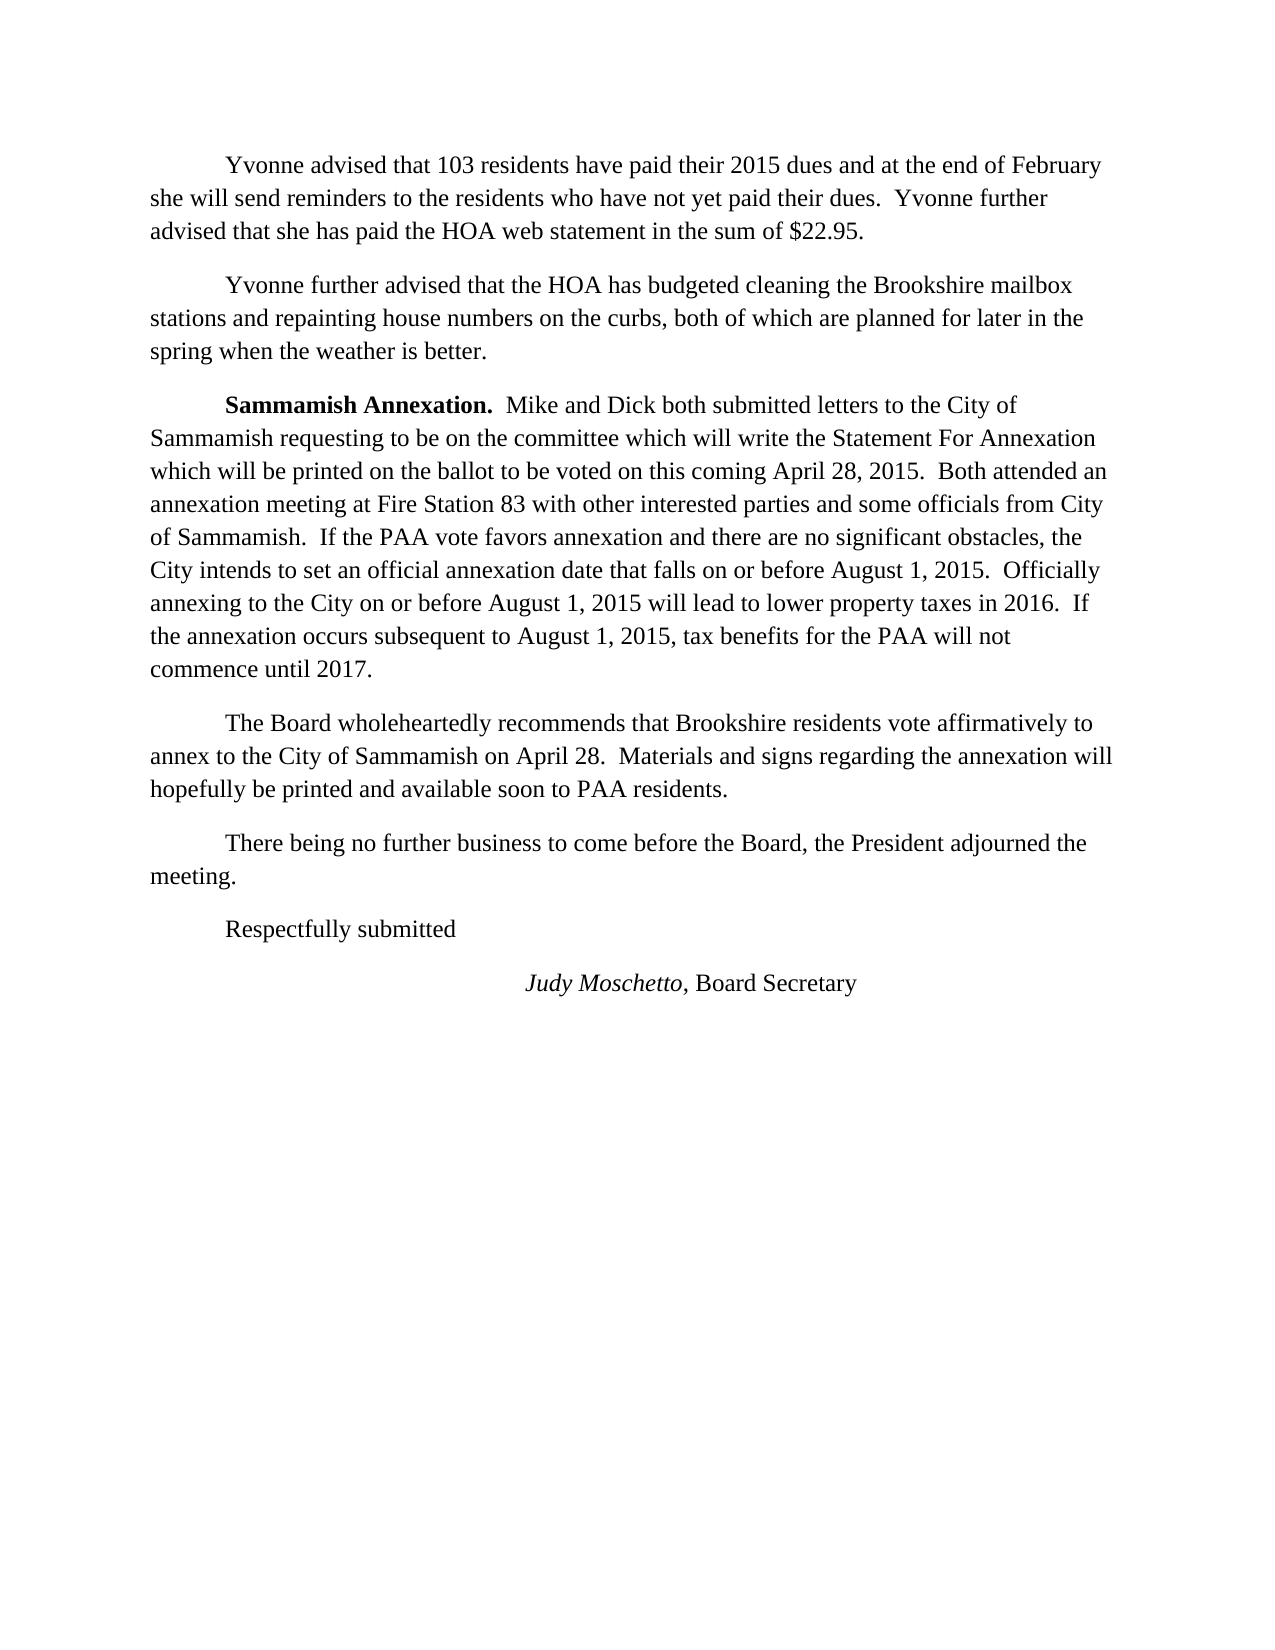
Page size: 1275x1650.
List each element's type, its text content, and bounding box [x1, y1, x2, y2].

text Yvonne advised that 103 residents have paid their 2015 dues and at the end of February she will send reminders to the residents who have not yet paid their dues. Yvonne further advised that she has paid the HOA web statement in the sum of $22.95. [150, 150, 1125, 245]
text Sammamish Annexation. Mike and Dick both submitted letters to the City of Sammamish requesting to be on the committee which will write the Statement For Annexation which will be printed on the ballot to be voted on this coming April 28, 2015. Both attended an annexation meeting at Fire Station 83 with other interested parties and some officials from City of Sammamish. If the PAA vote favors annexation and there are no significant obstacles, the City intends to set an official annexation date that falls on or before August 1, 2015. Officially annexing to the City on or before August 1, 2015 will lead to lower property taxes in 2016. If the annexation occurs subsequent to August 1, 2015, tax benefits for the PAA will not commence until 2017. [150, 390, 1125, 683]
text Respectfully submitted [150, 914, 1125, 943]
text Yvonne further advised that the HOA has budgeted cleaning the Brookshire mailbox stations and repainting house numbers on the curbs, both of which are planned for later in the spring when the weather is better. [150, 270, 1125, 365]
text The Board wholeheartedly recommends that Brookshire residents vote affirmatively to annex to the City of Sammamish on April 28. Materials and signs regarding the annexation will hopefully be printed and available soon to PAA residents. [150, 708, 1125, 803]
text There being no further business to come before the Board, the President adjourned the meeting. [150, 828, 1125, 889]
text Judy Moschetto, Board Secretary [150, 968, 1125, 997]
